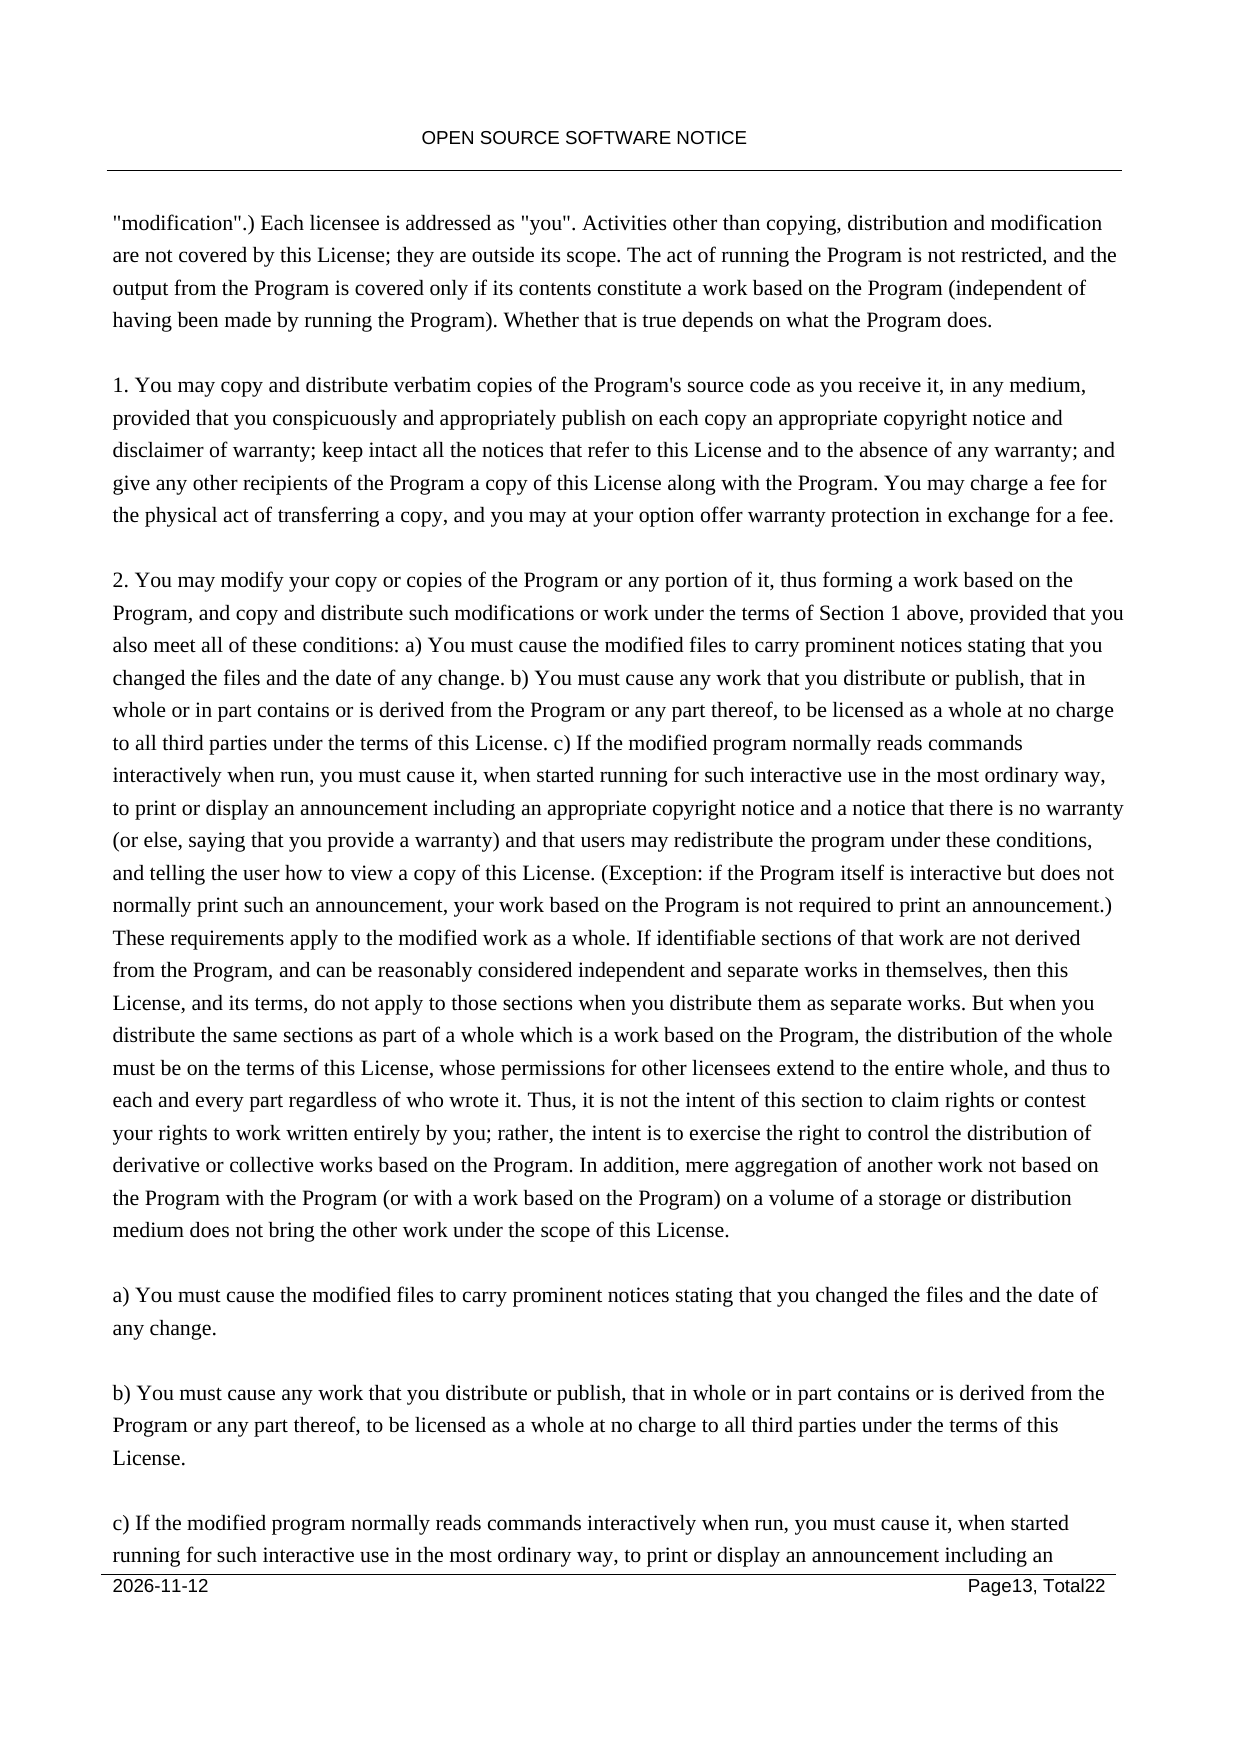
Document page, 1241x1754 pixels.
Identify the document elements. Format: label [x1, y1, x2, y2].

text [112, 206, 1128, 1571]
